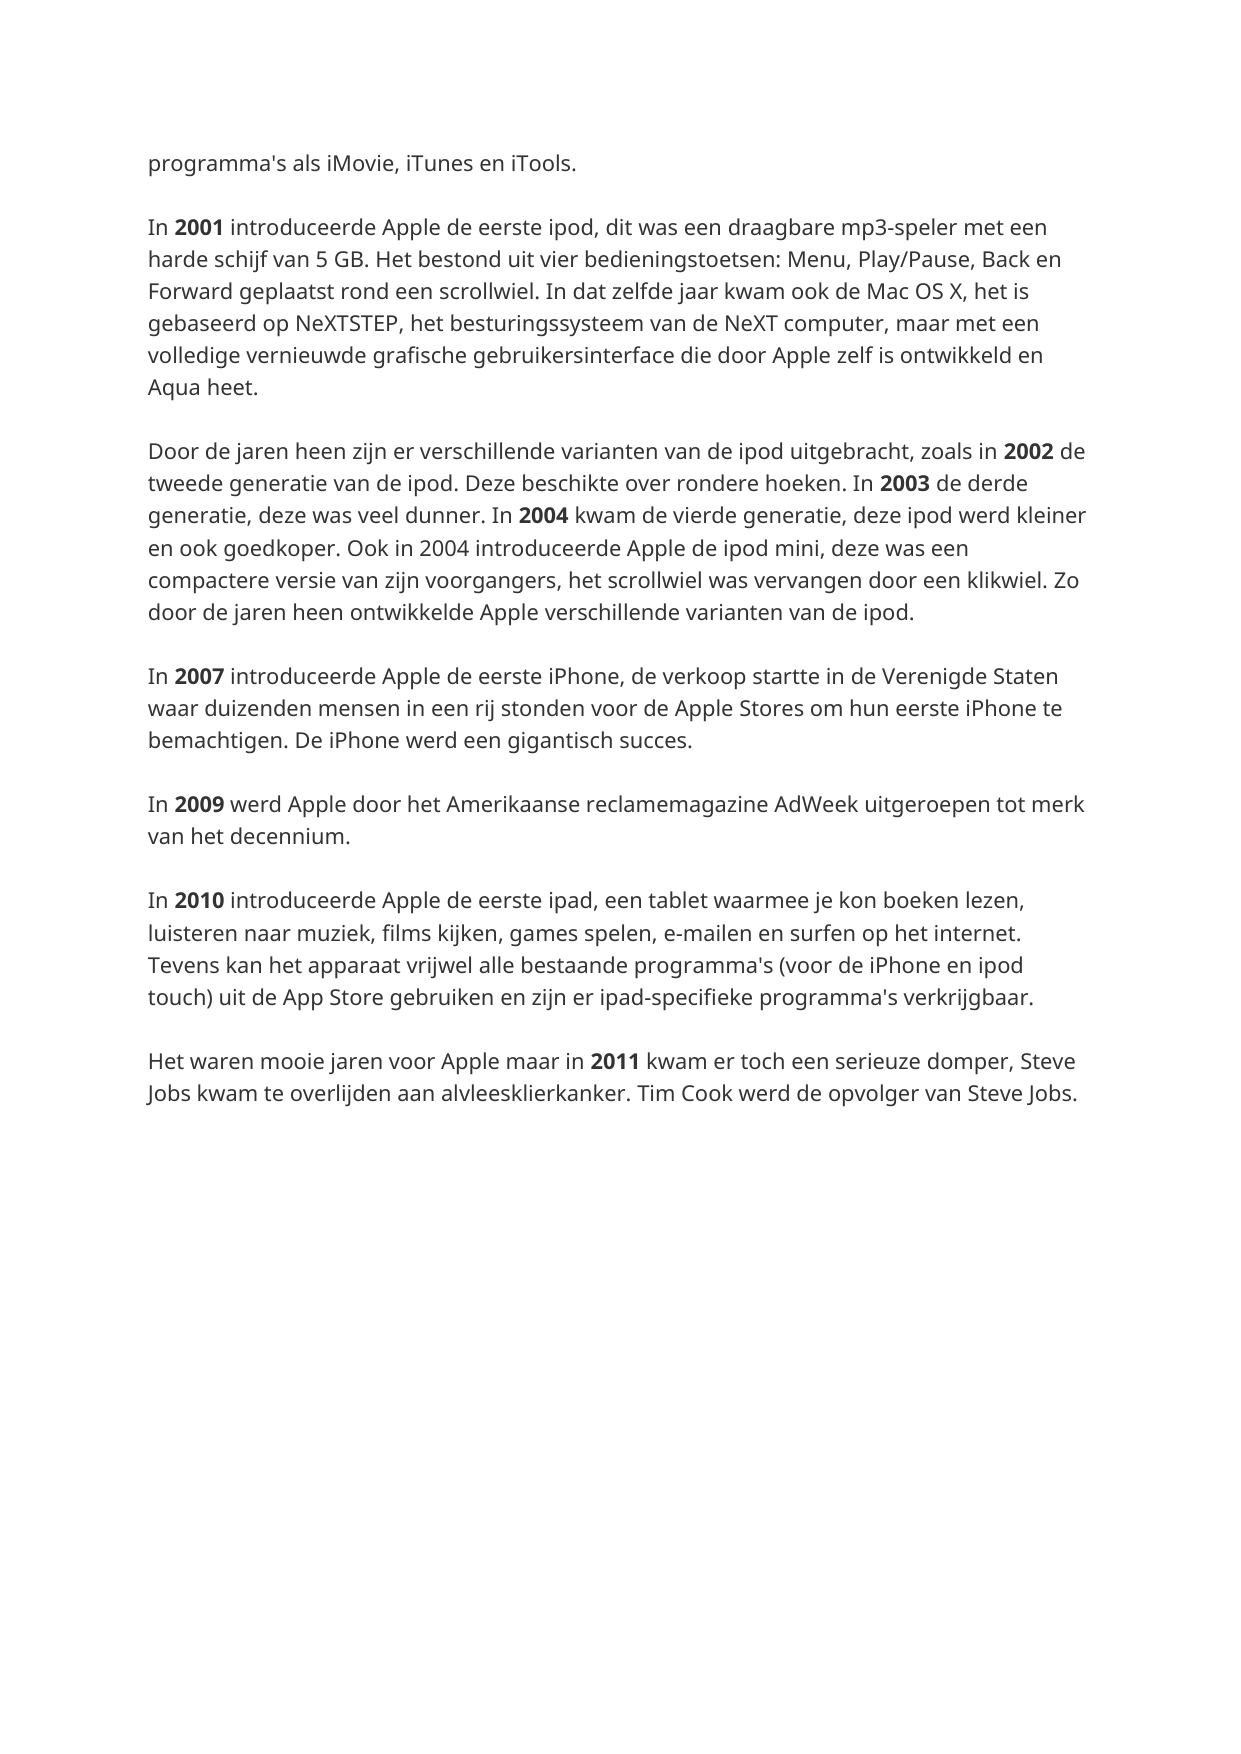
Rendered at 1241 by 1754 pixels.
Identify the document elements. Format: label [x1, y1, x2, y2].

text [148, 148, 1093, 1108]
